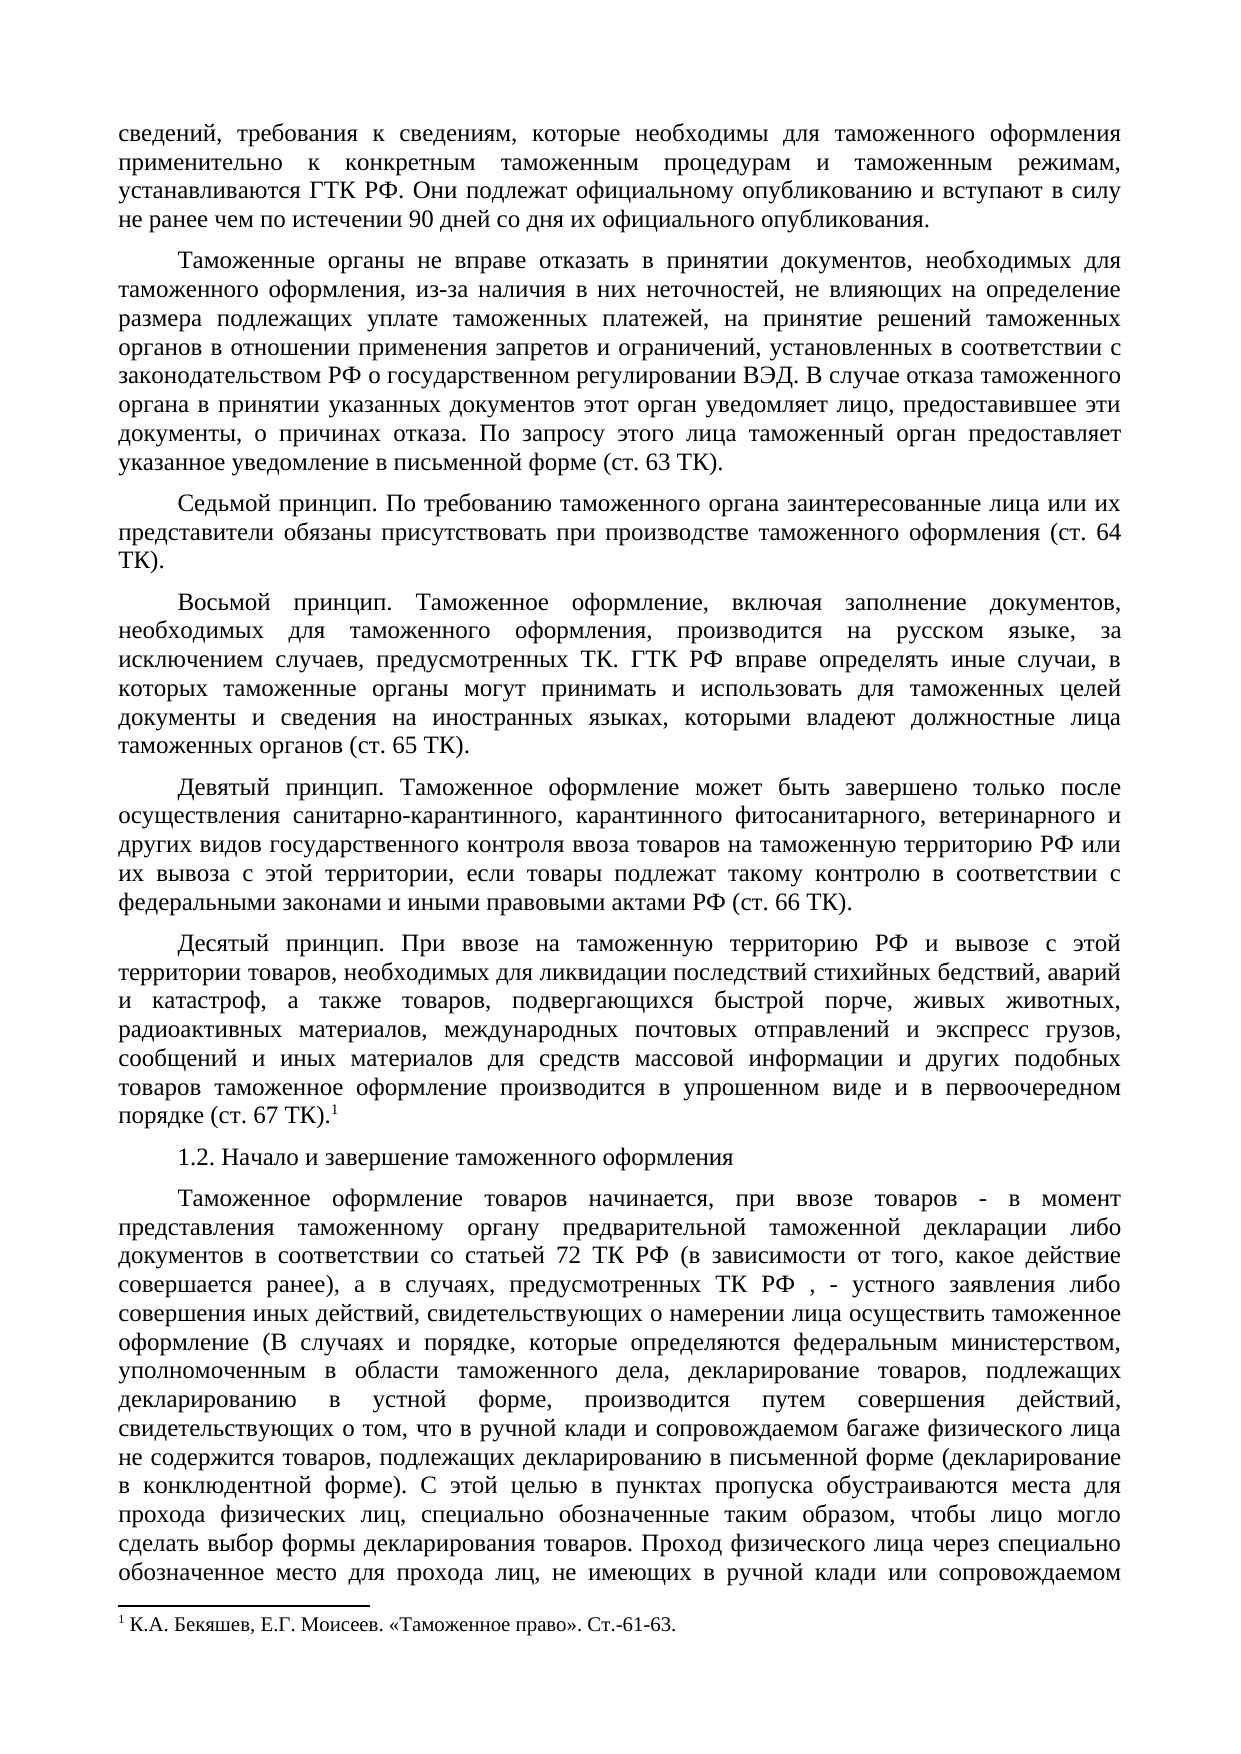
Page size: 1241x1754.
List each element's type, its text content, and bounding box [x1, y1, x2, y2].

text Десятый принцип. При ввозе на таможенную территорию РФ и вывозе с этой территории товаров, необходимых для ликвидации последствий стихийных бедствий, аварий и катастроф, а также товаров, подвергающихся быстрой порче, живых животных, радиоактивных материалов, международных почтовых отправлений и экспресс грузов, сообщений и иных материалов для средств массовой информации и других подобных товаров таможенное оформление производится в упрошенном виде и в первоочередном порядке (ст. 67 ТК). [118, 928, 1122, 1129]
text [118, 1183, 1122, 1586]
text Девятый принцип. Таможенное оформление может быть завершено только после осуществления санитарно-карантинного, карантинного фитосанитарного, ветеринарного и других видов государственного контроля ввоза товаров на таможенную территорию РФ или их вывоза с этой территории, если товары подлежат такому контролю в соответствии с федеральными законами и иными правовыми актами РФ (ст. 66 ТК). [118, 772, 1122, 916]
text 1.2. Начало и завершение таможенного оформления [118, 1142, 1122, 1171]
text Таможенные органы не вправе отказать в принятии документов, необходимых для таможенного оформления, из-за наличия в них неточностей, не влияющих на определение размера подлежащих уплате таможенных платежей, на принятие решений таможенных органов в отношении применения запретов и ограничений, установленных в соответствии с законодательством РФ о государственном регулировании ВЭД. В случае отказа таможенного органа в принятии указанных документов этот орган уведомляет лицо, предоставившее эти документы, о причинах отказа. По запросу этого лица таможенный орган предоставляет указанное уведомление в письменной форме (ст. 63 ТК). [118, 246, 1122, 476]
text Седьмой принцип. По требованию таможенного органа заинтересованные лица или их представители обязаны присутствовать при производстве таможенного оформления (ст. 64 ТК). [118, 488, 1122, 574]
text Восьмой принцип. Таможенное оформление, включая заполнение документов, необходимых для таможенного оформления, производится на русском языке, за исключением случаев, предусмотренных ТК. ГТК РФ вправе определять иные случаи, в которых таможенные органы могут принимать и использовать для таможенных целей документы и сведения на иностранных языках, которыми владеют должностные лица таможенных органов (ст. 65 ТК). [118, 587, 1122, 759]
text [118, 118, 1122, 233]
